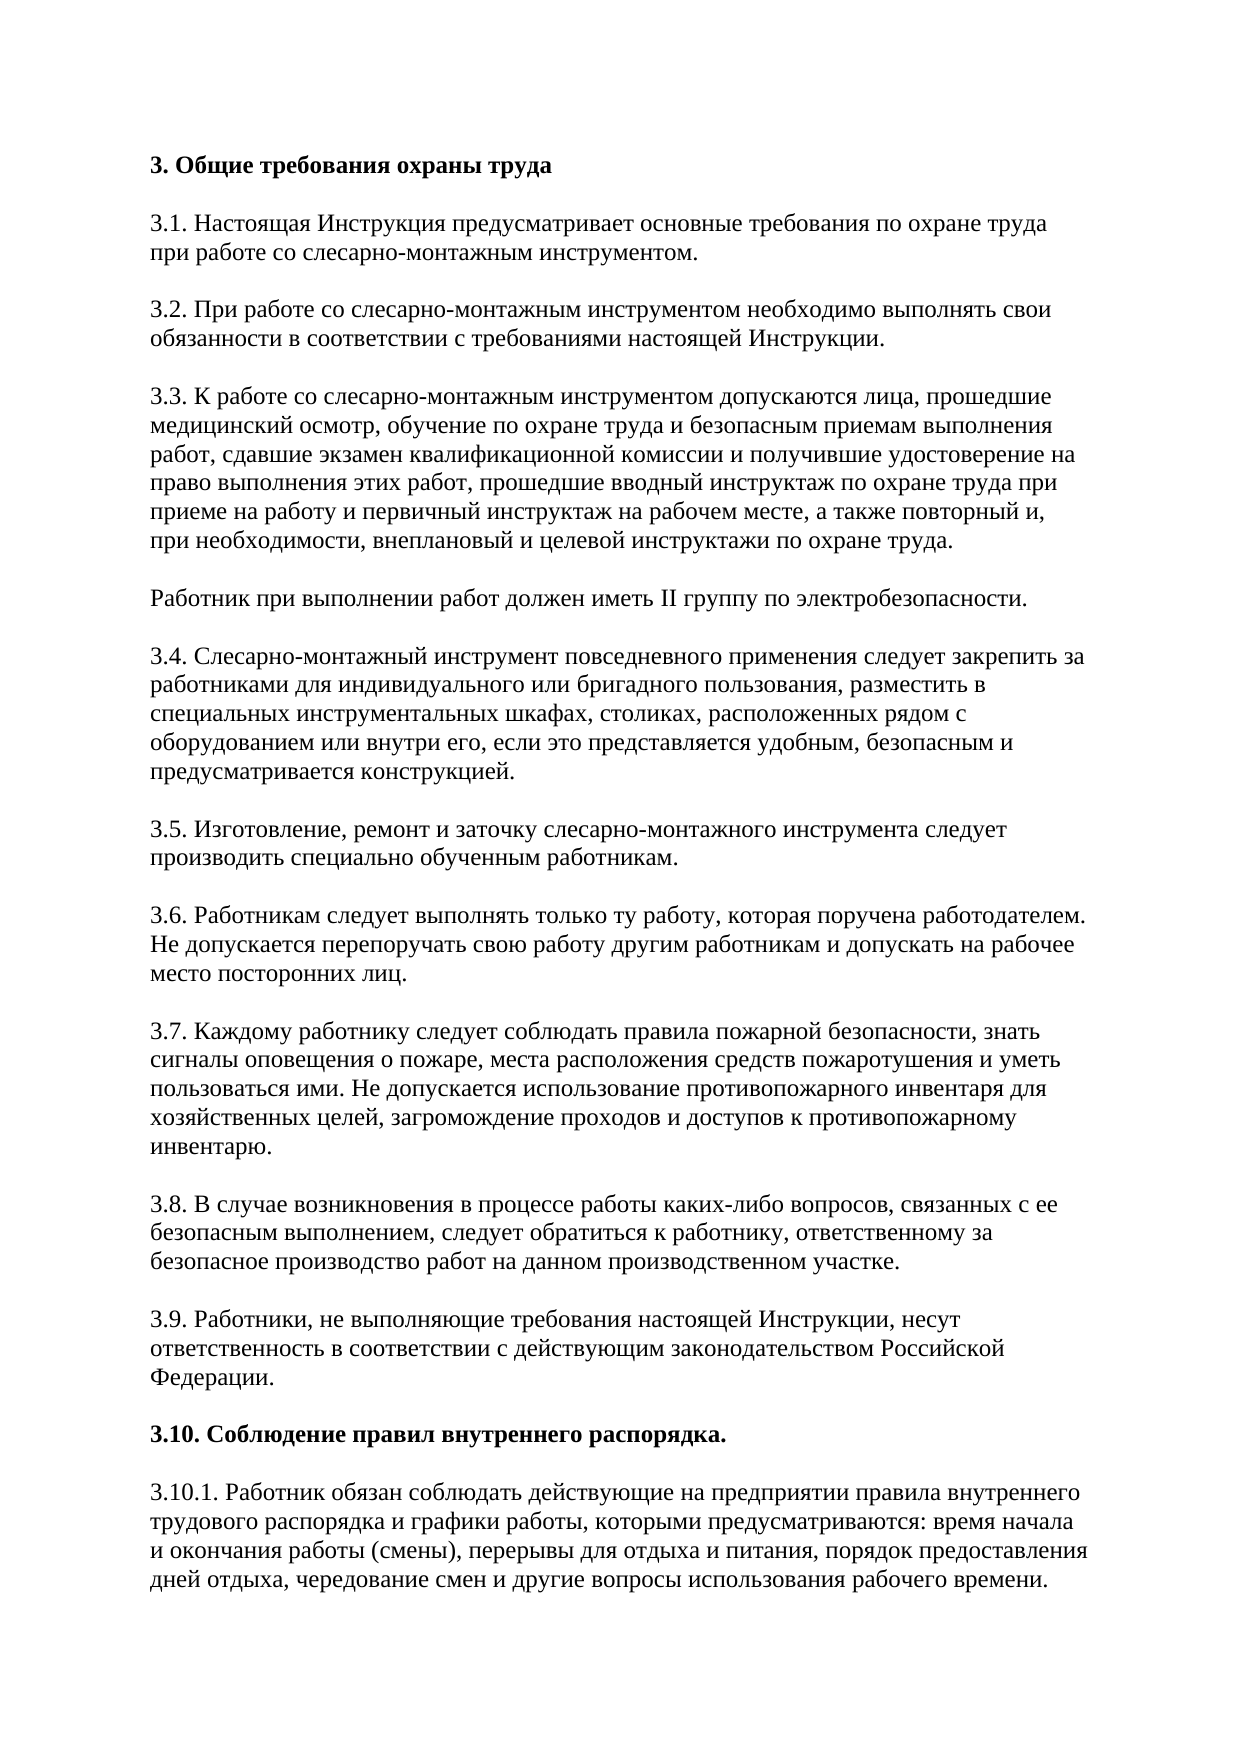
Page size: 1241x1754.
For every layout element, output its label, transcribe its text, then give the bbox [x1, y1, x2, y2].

text 3.6. Работникам следует выполнять только ту работу, которая поручена работодателем. Не допускается перепоручать свою работу другим работникам и допускать на рабочее место посторонних лиц. [150, 900, 1090, 987]
text 3.4. Слесарно-монтажный инструмент повседневного применения следует закрепить за работниками для индивидуального или бригадного пользования, разместить в специальных инструментальных шкафах, столиках, расположенных рядом с оборудованием или внутри его, если это представляется удобным, безопасным и предусматривается конструкцией. [150, 641, 1090, 784]
text 3.1. Настоящая Инструкция предусматривает основные требования по охране труда при работе со слесарно-монтажным инструментом. [150, 208, 1090, 265]
text 3.3. К работе со слесарно-монтажным инструментом допускаются лица, прошедшие медицинский осмотр, обучение по охране труда и безопасным приемам выполнения работ, сдавшие экзамен квалификационной комиссии и получившие удостоверение на право выполнения этих работ, прошедшие вводный инструктаж по охране труда при приеме на работу и первичный инструктаж на рабочем месте, а также повторный и, при необходимости, внеплановый и целевой инструктажи по охране труда. [150, 381, 1090, 554]
text 3.2. При работе со слесарно-монтажным инструментом необходимо выполнять свои обязанности в соответствии с требованиями настоящей Инструкции. [150, 294, 1090, 352]
text Работник при выполнении работ должен иметь II группу по электробезопасности. [150, 583, 1090, 612]
text 3.10.1. Работник обязан соблюдать действующие на предприятии правила внутреннего трудового распорядка и графики работы, которыми предусматриваются: время начала и окончания работы (смены), перерывы для отдыха и питания, порядок предоставления дней отдыха, чередование смен и другие вопросы использования рабочего времени. [150, 1477, 1090, 1592]
text 3.8. В случае возникновения в процессе работы каких-либо вопросов, связанных с ее безопасным выполнением, следует обратиться к работнику, ответственному за безопасное производство работ на данном производственном участке. [150, 1189, 1090, 1275]
text 3.9. Работники, не выполняющие требования настоящей Инструкции, несут ответственность в соответствии с действующим законодательством Российской Федерации. [150, 1304, 1090, 1390]
text 3.5. Изготовление, ремонт и заточку слесарно-монтажного инструмента следует производить специально обученным работникам. [150, 814, 1090, 871]
text 3.7. Каждому работнику следует соблюдать правила пожарной безопасности, знать сигналы оповещения о пожаре, места расположения средств пожаротушения и уметь пользоваться ими. Не допускается использование противопожарного инвентаря для хозяйственных целей, загромождение проходов и доступов к противопожарному инвентарю. [150, 1016, 1090, 1159]
text 3. Общие требования охраны труда [150, 150, 1090, 179]
text 3.10. Соблюдение правил внутреннего распорядка. [150, 1419, 1090, 1448]
